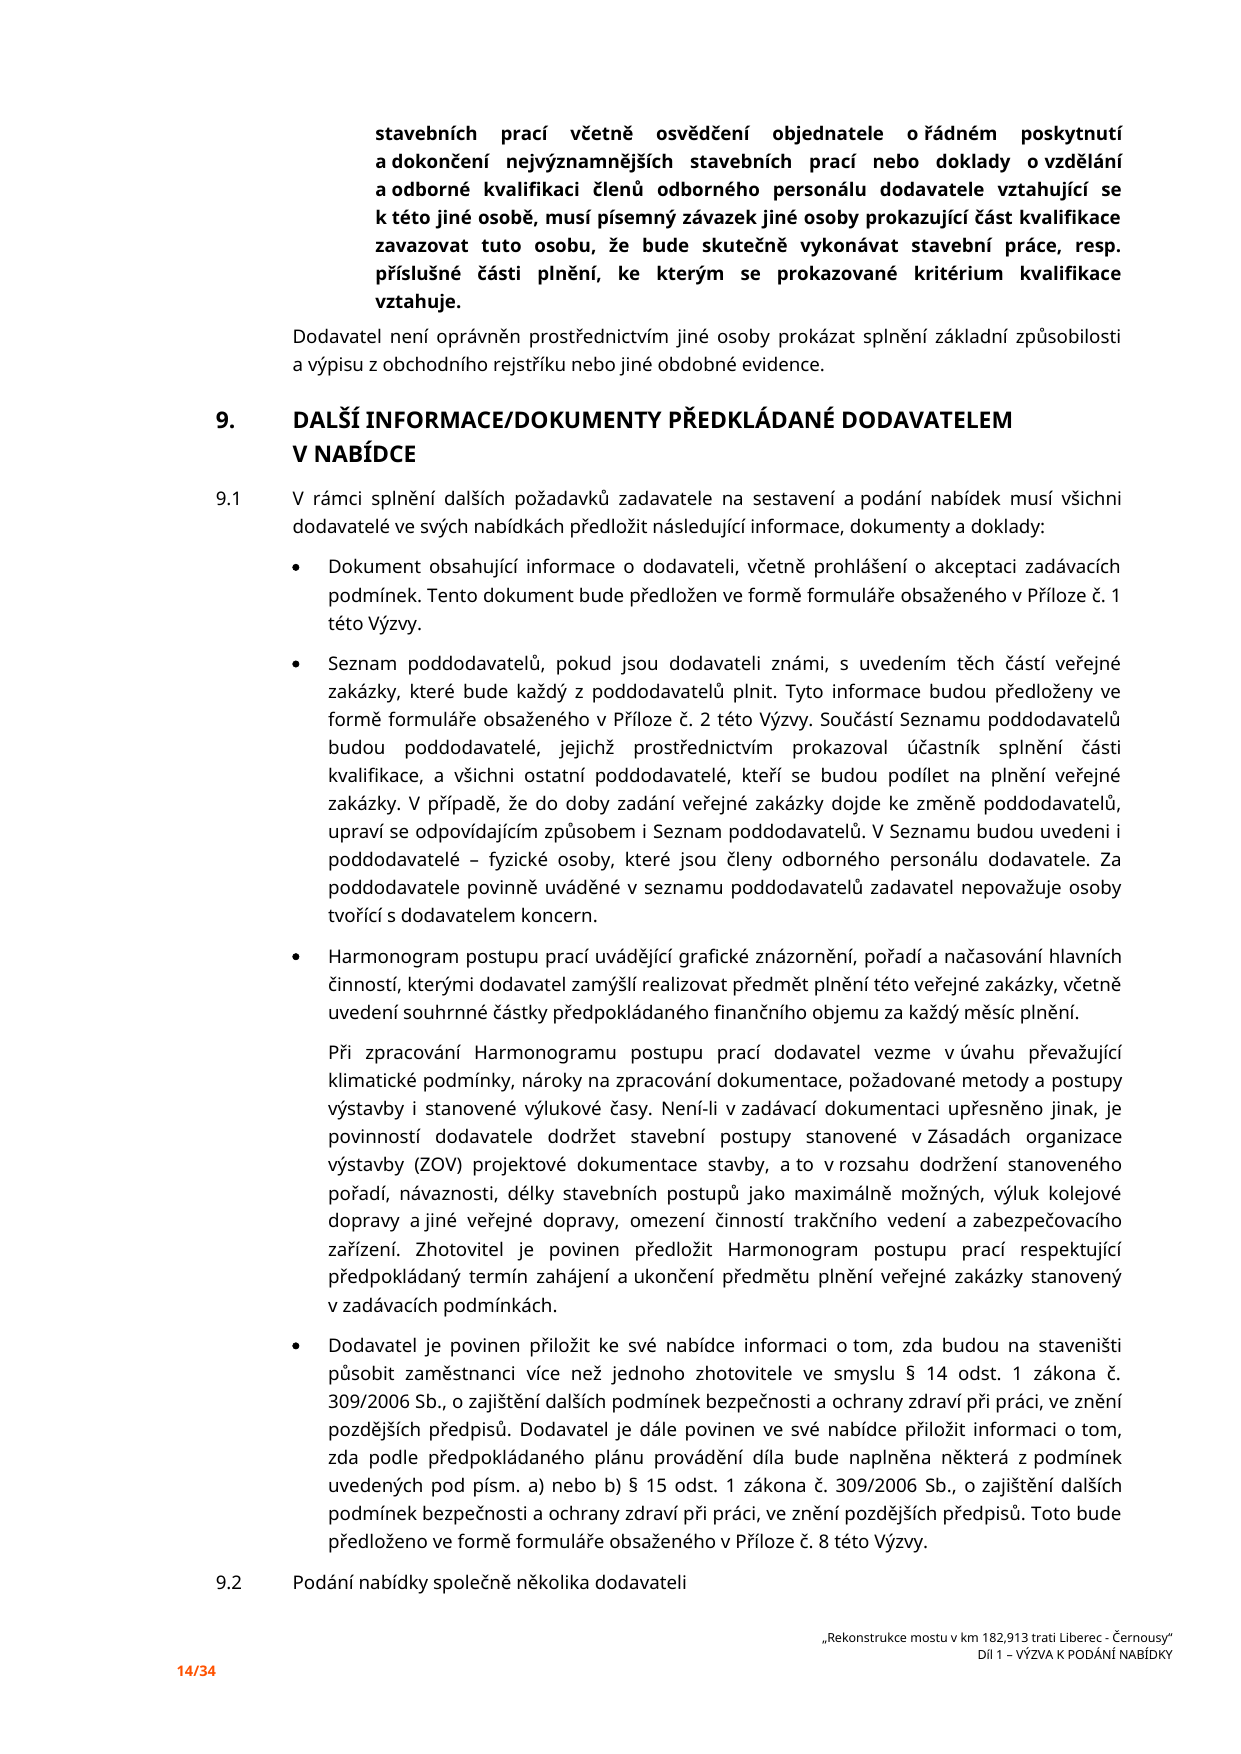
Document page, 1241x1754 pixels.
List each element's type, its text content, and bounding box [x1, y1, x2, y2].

text V rámci splnění dalších požadavků zadavatele na sestavení a podání nabídek musí všichni dodavatelé ve svých nabídkách předložit následující informace, dokumenty a doklady: [216, 485, 1122, 539]
text Dodavatel je povinen přiložit ke své nabídce informaci o tom, zda budou na staveništi působit zaměstnanci více než jednoho zhotovitele ve smyslu § 14 odst. 1 zákona č. 309/2006 Sb., o zajištění dalších podmínek bezpečnosti a ochrany zdraví při práci, ve znění pozdějších předpisů. Dodavatel je dále povinen ve své nabídce přiložit informaci o tom, zda podle předpokládaného plánu provádění díla bude naplněna některá z podmínek uvedených pod písm. a) nebo b) § 15 odst. 1 zákona č. 309/2006 Sb., o zajištění dalších podmínek bezpečnosti a ochrany zdraví při práci, ve znění pozdějších předpisů. Toto bude předloženo ve formě formuláře obsaženého v Příloze č. 8 této Výzvy. [292, 1332, 1122, 1554]
text Při zpracování Harmonogramu postupu prací dodavatel vezme v úvahu převažující klimatické podmínky, nároky na zpracování dokumentace, požadované metody a postupy výstavby i stanovené výlukové časy. Není-li v zadávací dokumentaci upřesněno jinak, je povinností dodavatele dodržet stavební postupy stanovené v Zásadách organizace výstavby (ZOV) projektové dokumentace stavby, a to v rozsahu dodržení stanoveného pořadí, návaznosti, délky stavebních postupů jako maximálně možných, výluk kolejové dopravy a jiné veřejné dopravy, omezení činností trakčního vedení a zabezpečovacího zařízení. Zhotovitel je povinen předložit Harmonogram postupu prací respektující předpokládaný termín zahájení a ukončení předmětu plnění veřejné zakázky stanovený v zadávacích podmínkách. [328, 1040, 1122, 1317]
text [328, 121, 1122, 314]
text Dokument obsahující informace o dodavateli, včetně prohlášení o akceptaci zadávacích podmínek. Tento dokument bude předložen ve formě formuláře obsaženého v Příloze č. 1 této Výzvy. [292, 554, 1122, 635]
text Dodavatel není oprávněn prostřednictvím jiné osoby prokázat splnění základní způsobilosti a výpisu z obchodního rejstříku nebo jiné obdobné evidence. [292, 323, 1122, 377]
text Harmonogram postupu prací uvádějící grafické znázornění, pořadí a načasování hlavních činností, kterými dodavatel zamýšlí realizovat předmět plnění této veřejné zakázky, včetně uvedení souhrnné částky předpokládaného finančního objemu za každý měsíc plnění. [292, 943, 1122, 1025]
text Podání nabídky společně několika dodavateli [216, 1569, 1122, 1594]
text Seznam poddodavatelů, pokud jsou dodavateli známi, s uvedením těch částí veřejné zakázky, které bude každý z poddodavatelů plnit. Tyto informace budou předloženy ve formě formuláře obsaženého v Příloze č. 2 této Výzvy. Součástí Seznamu poddodavatelů budou poddodavatelé, jejichž prostřednictvím prokazoval účastník splnění části kvalifikace, a všichni ostatní poddodavatelé, kteří se budou podílet na plnění veřejné zakázky. V případě, že do doby zadání veřejné zakázky dojde ke změně poddodavatelů, upraví se odpovídajícím způsobem i Seznam poddodavatelů. V Seznamu budou uvedeni i poddodavatelé – fyzické osoby, které jsou členy odborného personálu dodavatele. Za poddodavatele povinně uváděné v seznamu poddodavatelů zadavatel nepovažuje osoby tvořící s dodavatelem koncern. [292, 650, 1122, 928]
text DALŠÍ INFORMACE/DOKUMENTY PŘEDKLÁDANÉ DODAVATELEM V NABÍDCE [216, 404, 1122, 470]
